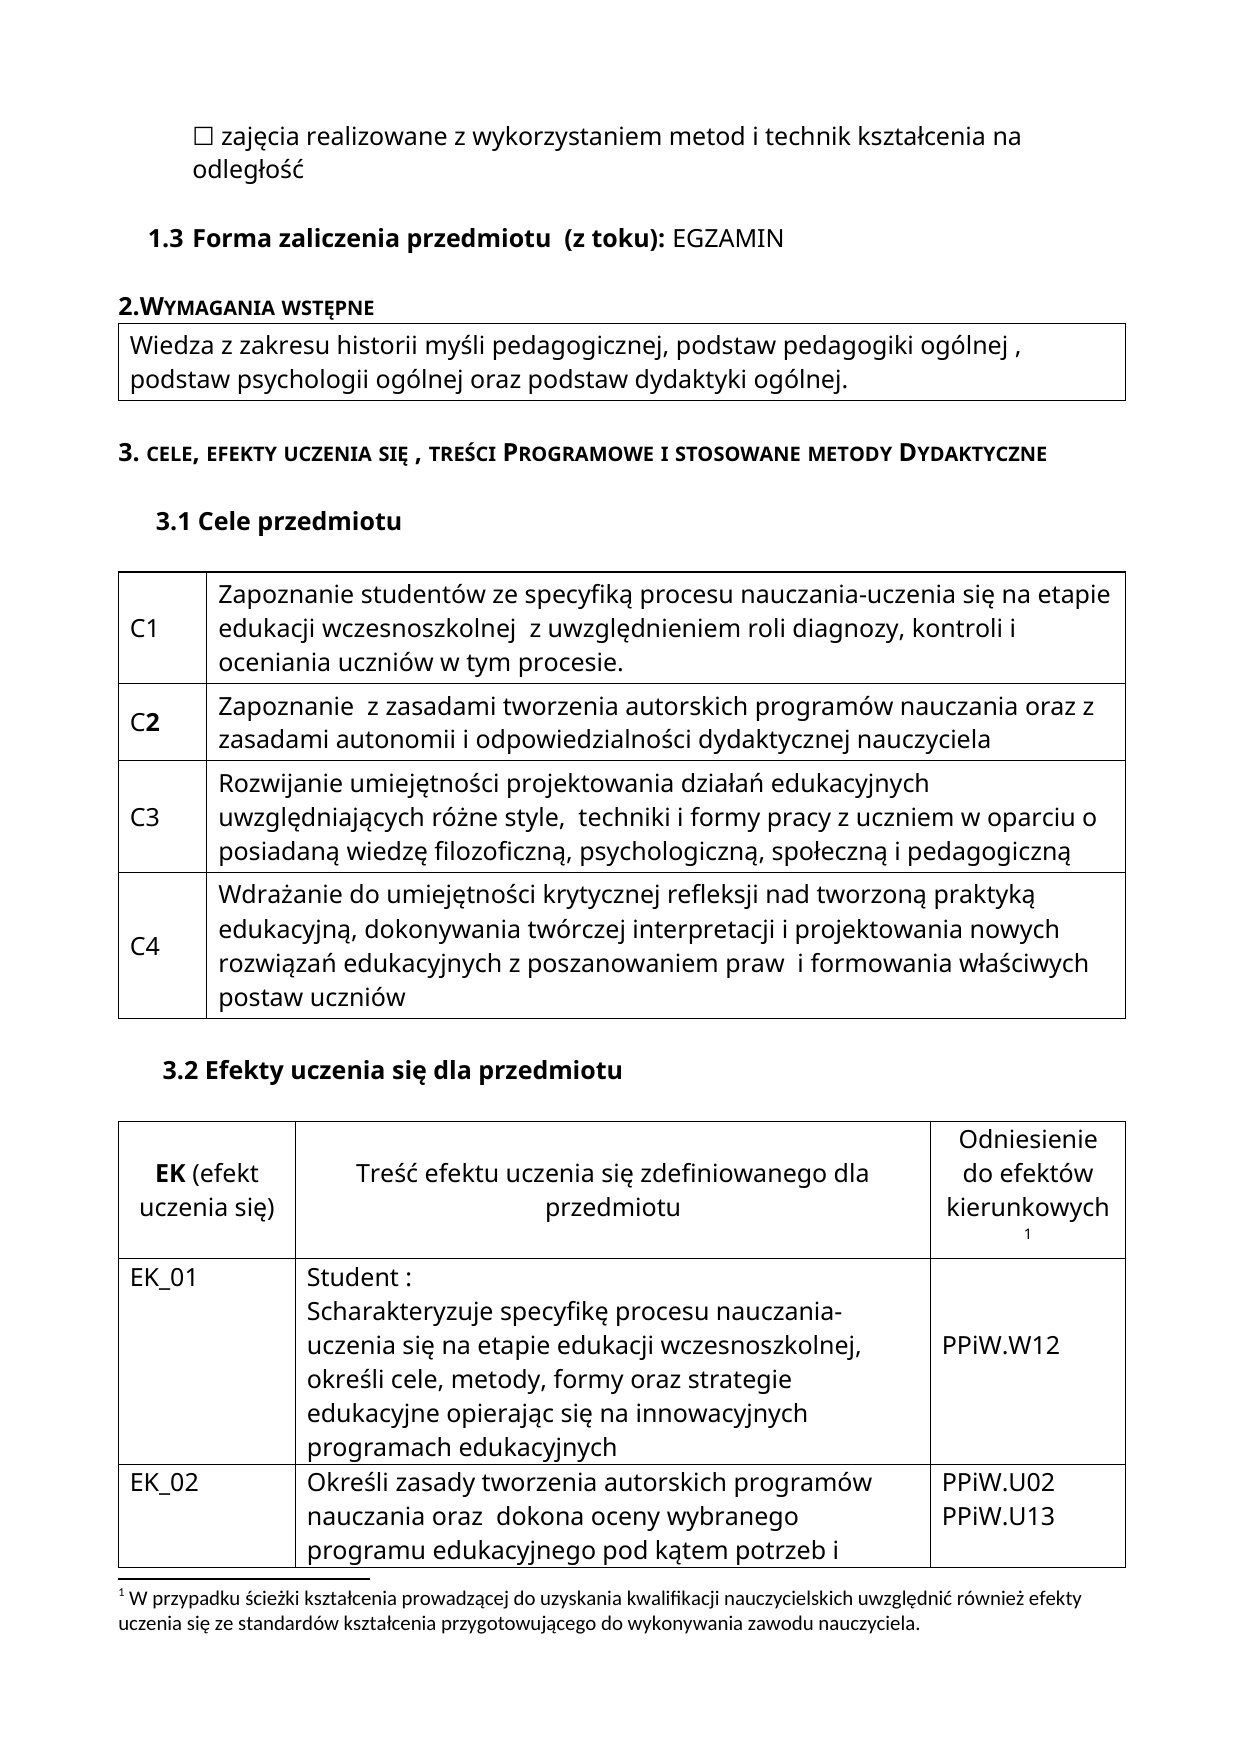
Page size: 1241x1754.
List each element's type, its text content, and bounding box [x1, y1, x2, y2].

table_header Wiedza z zakresu historii myśli pedagogicznej, podstaw pedagogiki ogólnej , podstaw psychologii ogólnej oraz podstaw dydaktyki ogólnej. [119, 324, 1125, 400]
table_cell PPiW.W12 [931, 1259, 1125, 1463]
table_cell C2 [119, 684, 206, 760]
text ☐ zajęcia realizowane z wykorzystaniem metod i technik kształcenia na odległość [192, 118, 1122, 186]
text 2.Wymagania wstępne [118, 288, 1122, 322]
table_cell C3 [119, 761, 206, 872]
table_cell EK_02 [119, 1465, 295, 1567]
table_cell Wdrażanie do umiejętności krytycznej refleksji nad tworzoną praktyką edukacyjną, dokonywania twórczej interpretacji i projektowania nowych rozwiązań edukacyjnych z poszanowaniem praw i formowania właściwych postaw uczniów [207, 873, 1125, 1018]
table_header EK (efekt uczenia się) [119, 1122, 295, 1258]
table_header Treść efektu uczenia się zdefiniowanego dla przedmiotu [296, 1122, 930, 1258]
text 1.3 Forma zaliczenia przedmiotu (z toku): EGZAMIN [148, 220, 1122, 254]
text 3.2 Efekty uczenia się dla przedmiotu [162, 1053, 1122, 1087]
table_header Zapoznanie studentów ze specyfiką procesu nauczania-uczenia się na etapie edukacji wczesnoszkolnej z uwzględnieniem roli diagnozy, kontroli i oceniania uczniów w tym procesie. [207, 573, 1125, 683]
text 3. cele, efekty uczenia się , treści Programowe i stosowane metody Dydaktyczne [118, 435, 1122, 469]
table_cell C4 [119, 873, 206, 1018]
table_header Odniesienie do efektów kierunkowych [931, 1122, 1125, 1258]
table_cell Student : Scharakteryzuje specyfikę procesu nauczania-uczenia się na etapie edukacji wczesnoszkolnej, określi cele, metody, formy oraz strategie edukacyjne opierając się na innowacyjnych programach edukacyjnych [296, 1259, 930, 1463]
table_cell Rozwijanie umiejętności projektowania działań edukacyjnych uwzględniających różne style, techniki i formy pracy z uczniem w oparciu o posiadaną wiedzę filozoficzną, psychologiczną, społeczną i pedagogiczną [207, 761, 1125, 872]
table_cell EK_01 [119, 1259, 295, 1463]
table_cell PPiW.U02 PPiW.U13 [931, 1465, 1125, 1567]
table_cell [296, 1465, 930, 1567]
table_cell Zapoznanie z zasadami tworzenia autorskich programów nauczania oraz z zasadami autonomii i odpowiedzialności dydaktycznej nauczyciela [207, 684, 1125, 760]
text 3.1 Cele przedmiotu [156, 503, 1122, 537]
table_header C1 [119, 573, 206, 683]
